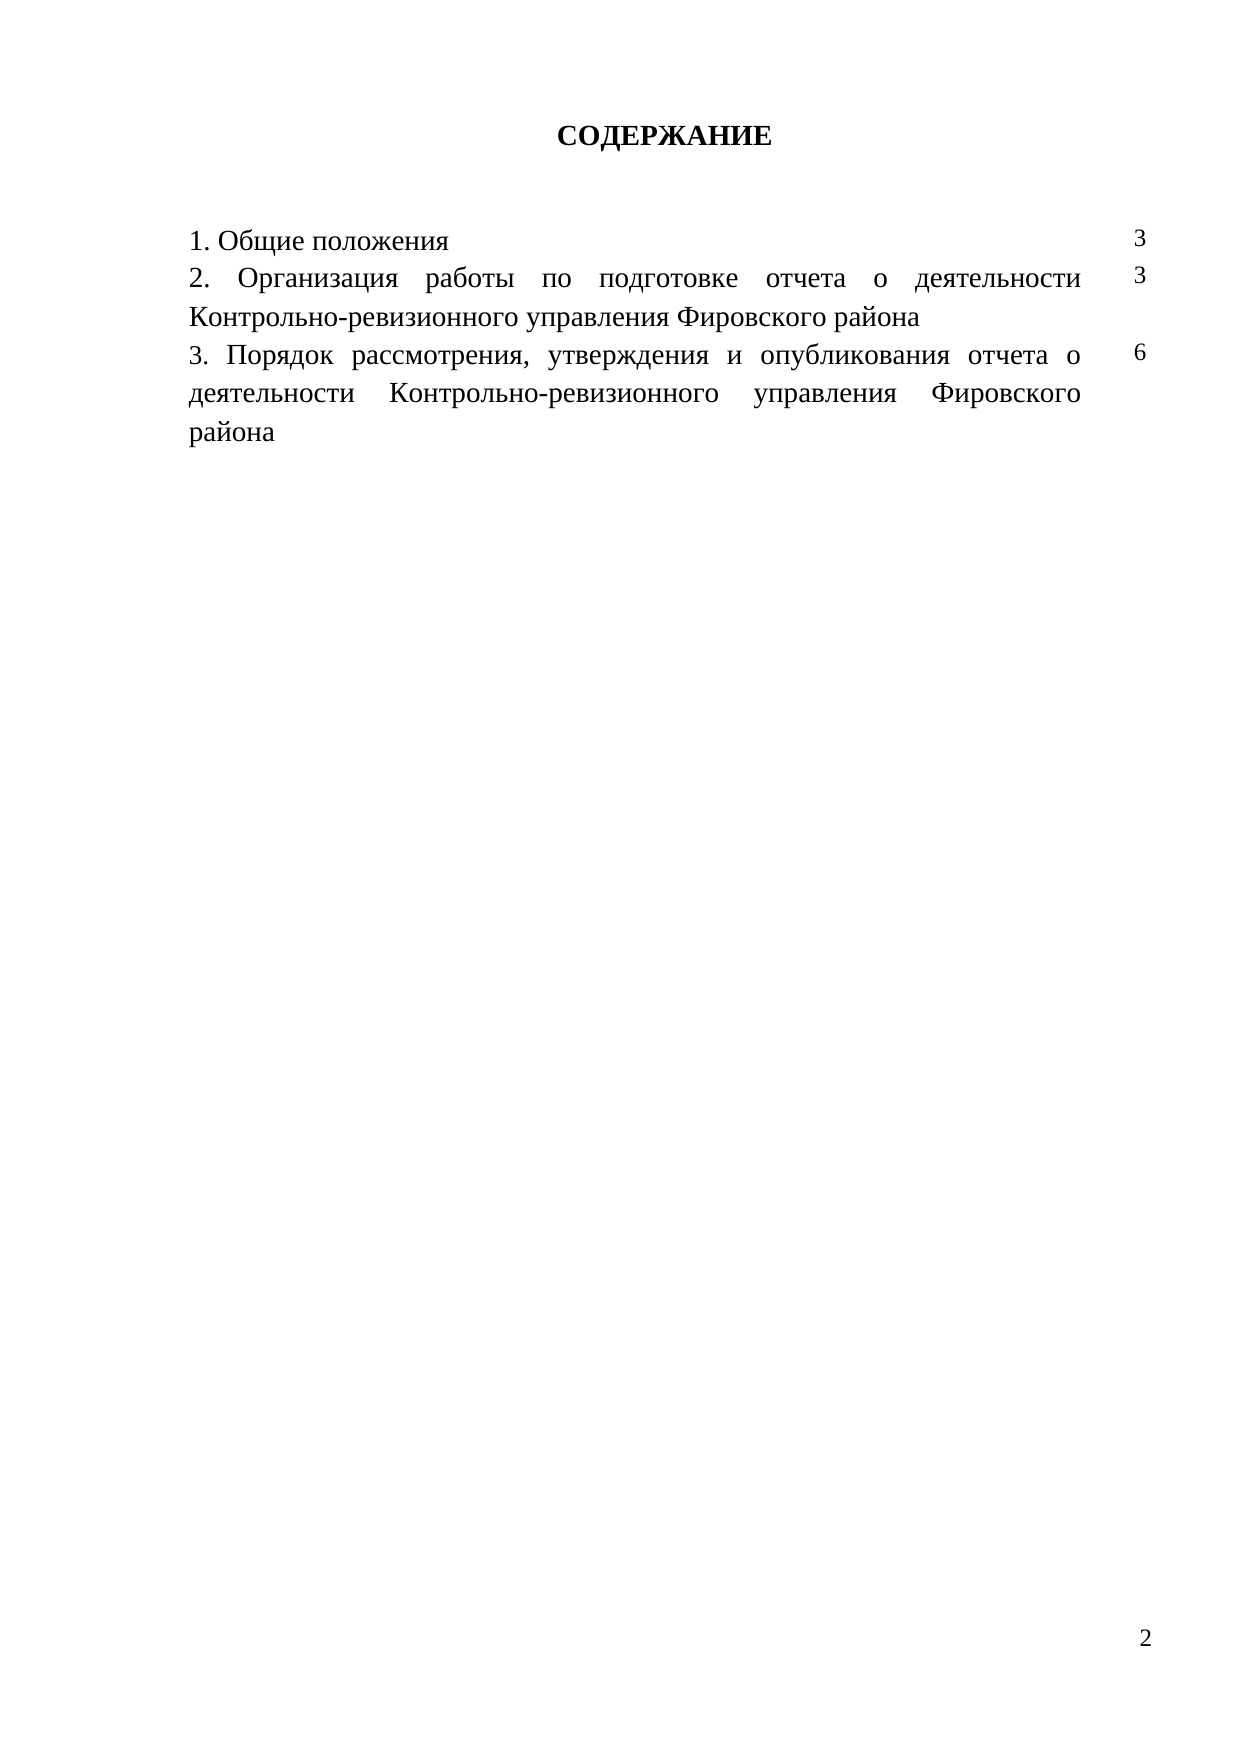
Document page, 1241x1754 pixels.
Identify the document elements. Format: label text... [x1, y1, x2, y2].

table_header 3 [1093, 223, 1167, 261]
table_cell 2. Организация работы по подготовке отчета о деятельности Контрольно-ревизионного управления Фировского района [177, 261, 1093, 337]
table_cell 3 [1093, 261, 1167, 337]
text СОДЕРЖАНИЕ [177, 118, 1152, 152]
table_cell 3. Порядок рассмотрения, утверждения и опубликования отчета о деятельности Контрольно-ревизионного управления Фировского района [177, 337, 1093, 452]
table_header 1. Общие положения [177, 223, 1093, 261]
table_cell 6 [1093, 337, 1167, 452]
